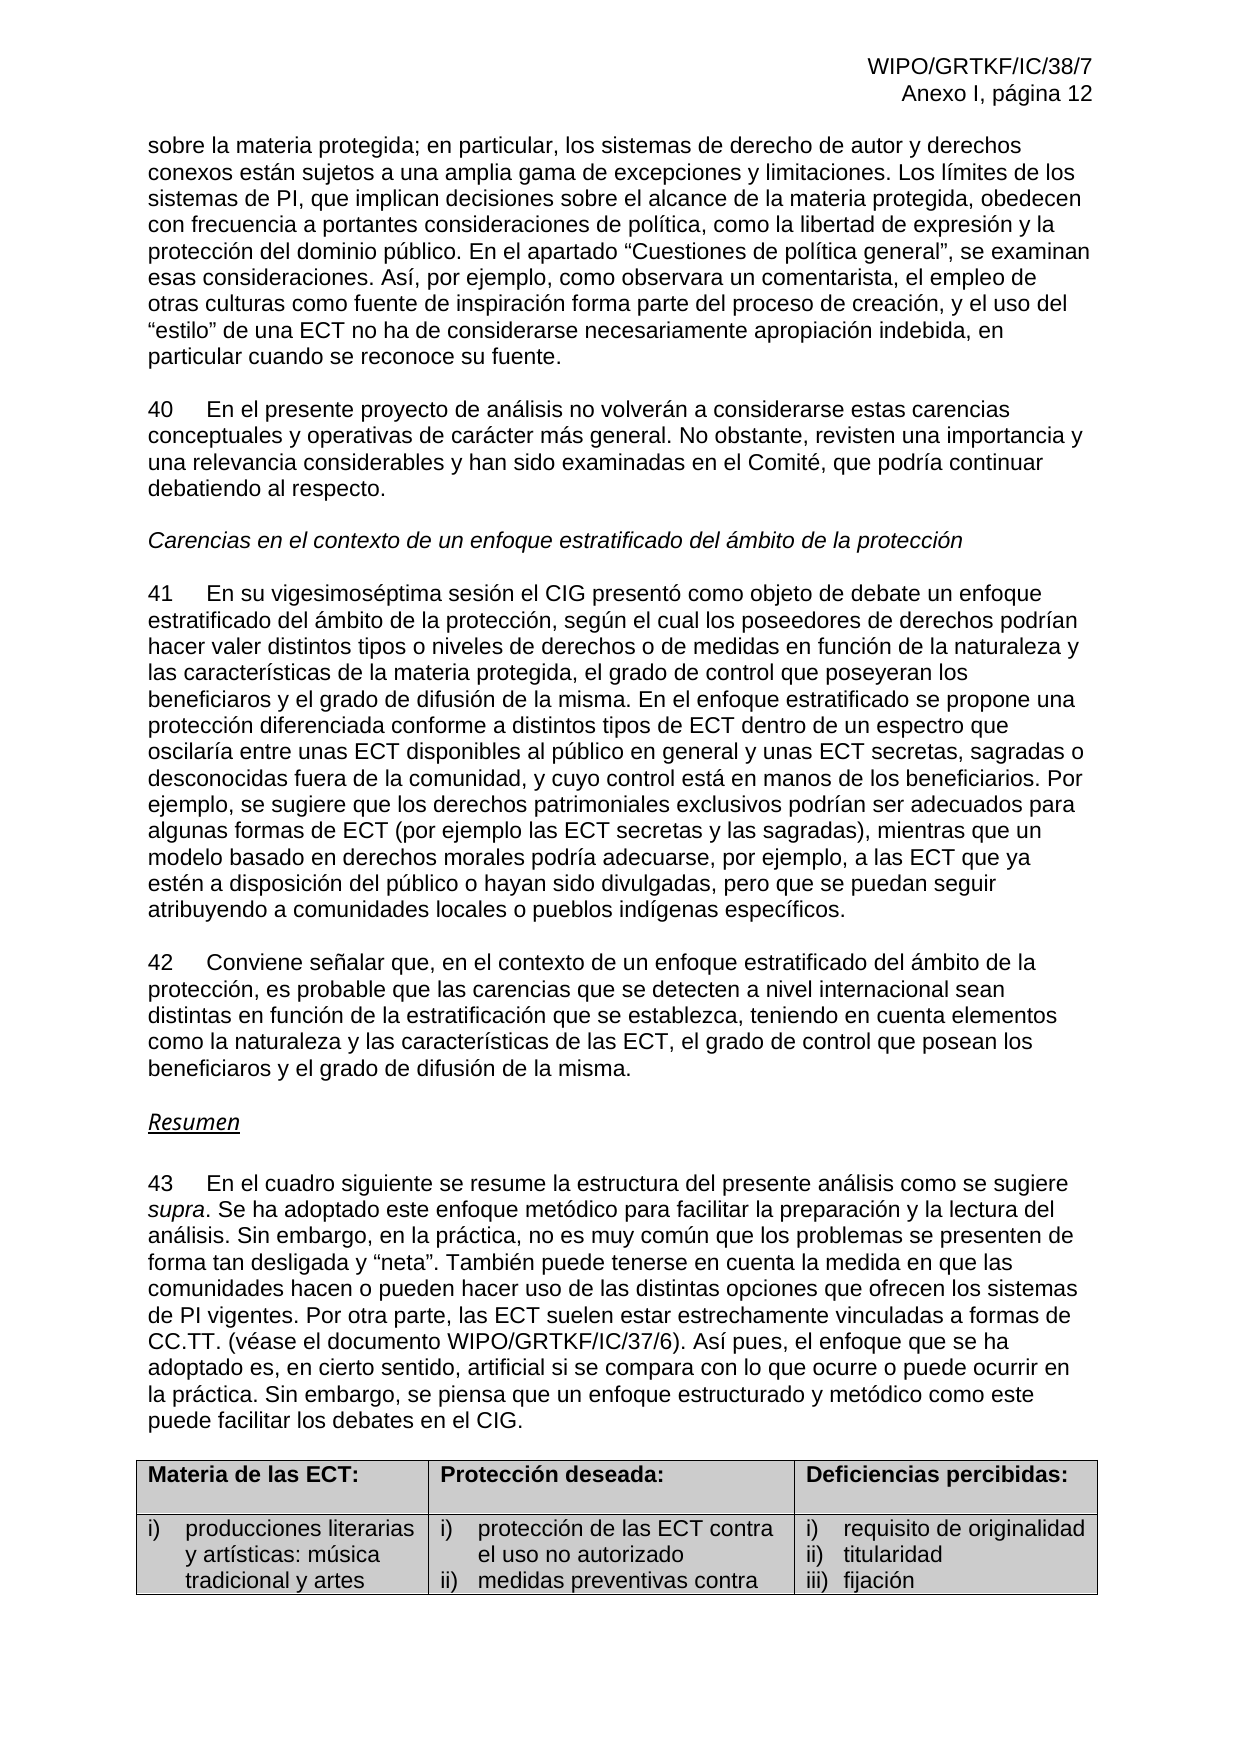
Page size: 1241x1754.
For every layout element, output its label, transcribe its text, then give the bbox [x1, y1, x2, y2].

text Carencias en el contexto de un enfoque estratificado del ámbito de la protección [148, 527, 1092, 554]
table_header Materia de las ECT: [137, 1461, 428, 1513]
table_header Deficiencias percibidas: [795, 1461, 1097, 1513]
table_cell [137, 1515, 428, 1593]
text En el presente proyecto de análisis no volverán a considerarse estas carencias conceptuales y operativas de carácter más general. No obstante, revisten una importancia y una relevancia considerables y han sido examinadas en el Comité, que podría continuar debatiendo al respecto. [148, 396, 1092, 501]
text En el cuadro siguiente se resume la estructura del presente análisis como se sugiere supra. Se ha adoptado este enfoque metódico para facilitar la preparación y la lectura del análisis. Sin embargo, en la práctica, no es muy común que los problemas se presenten de forma tan desligada y “neta”. También puede tenerse en cuenta la medida en que las comunidades hacen o pueden hacer uso de las distintas opciones que ofrecen los sistemas de PI vigentes. Por otra parte, las ECT suelen estar estrechamente vinculadas a formas de CC.TT. (véase el documento WIPO/GRTKF/IC/37/6). Así pues, el enfoque que se ha adoptado es, en cierto sentido, artificial si se compara con lo que ocurre o puede ocurrir en la práctica. Sin embargo, se piensa que un enfoque estructurado y metódico como este puede facilitar los debates en el CIG. [148, 1170, 1092, 1433]
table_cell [429, 1515, 794, 1593]
text Conviene señalar que, en el contexto de un enfoque estratificado del ámbito de la protección, es probable que las carencias que se detecten a nivel internacional sean distintas en función de la estratificación que se establezca, teniendo en cuenta elementos como la naturaleza y las características de las ECT, el grado de control que posean los beneficiaros y el grado de difusión de la misma. [148, 949, 1092, 1081]
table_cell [795, 1515, 1097, 1593]
table_header Protección deseada: [429, 1461, 794, 1513]
subtitle Resumen [148, 1106, 1092, 1137]
text En su vigesimoséptima sesión el CIG presentó como objeto de debate un enfoque estratificado del ámbito de la protección, según el cual los poseedores de derechos podrían hacer valer distintos tipos o niveles de derechos o de medidas en función de la naturaleza y las características de la materia protegida, el grado de control que poseyeran los beneficiaros y el grado de difusión de la misma. En el enfoque estratificado se propone una protección diferenciada conforme a distintos tipos de ECT dentro de un espectro que oscilaría entre unas ECT disponibles al público en general y unas ECT secretas, sagradas o desconocidas fuera de la comunidad, y cuyo control está en manos de los beneficiarios. Por ejemplo, se sugiere que los derechos patrimoniales exclusivos podrían ser adecuados para algunas formas de ECT (por ejemplo las ECT secretas y las sagradas), mientras que un modelo basado en derechos morales podría adecuarse, por ejemplo, a las ECT que ya estén a disposición del público o hayan sido divulgadas, pero que se puedan seguir atribuyendo a comunidades locales o pueblos indígenas específicos. [148, 580, 1092, 923]
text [148, 132, 1092, 369]
